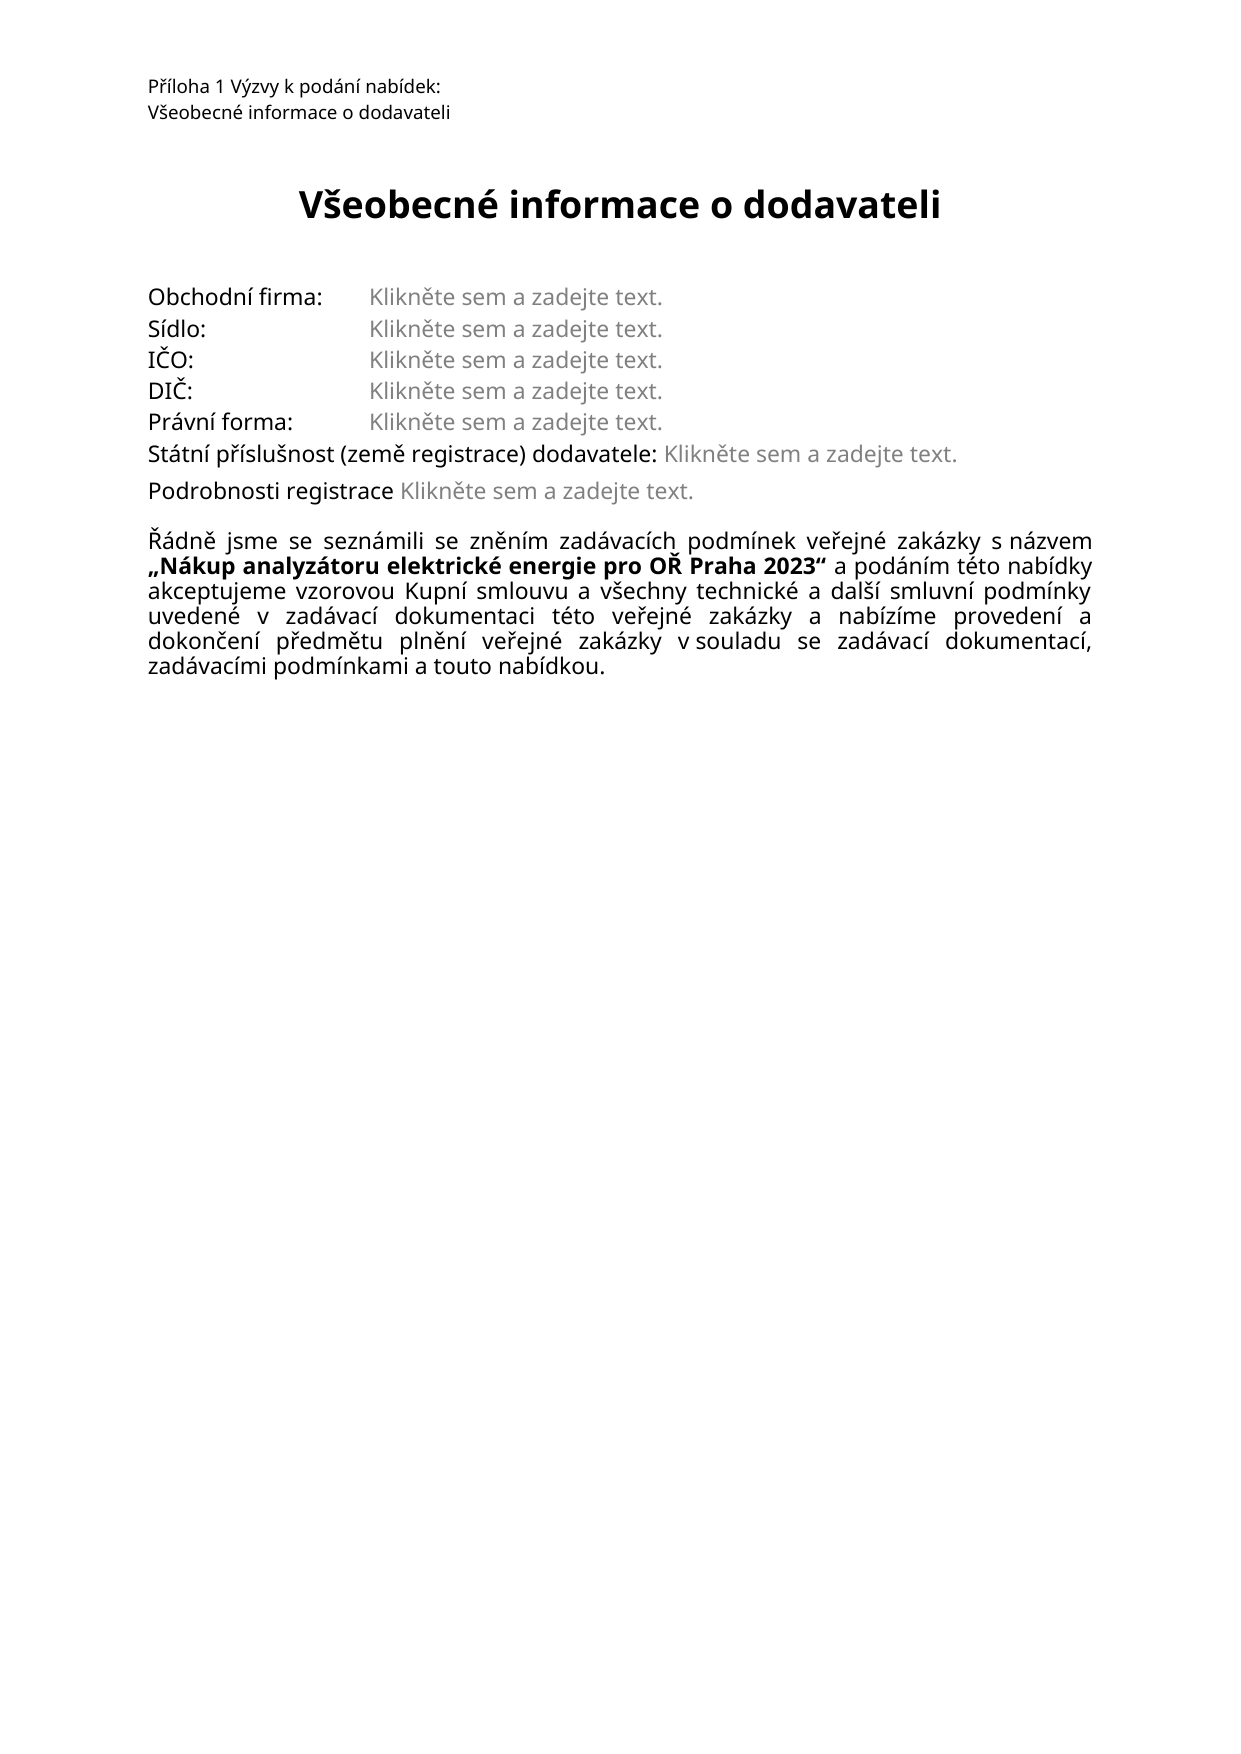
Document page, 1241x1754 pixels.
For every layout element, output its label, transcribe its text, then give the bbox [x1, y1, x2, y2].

text Právní forma: [148, 411, 1093, 436]
text Řádně jsme se seznámili se zněním zadávacích podmínek veřejné zakázky s názvem „Nákup analyzátoru elektrické energie pro OŘ Praha 2023“ a podáním této nabídky akceptujeme vzorovou Kupní smlouvu a všechny technické a další smluvní podmínky uvedené v zadávací dokumentaci této veřejné zakázky a nabízíme provedení a dokončení předmětu plnění veřejné zakázky v souladu se zadávací dokumentací, zadávacími podmínkami a touto nabídkou. [148, 529, 1093, 679]
text Sídlo: [148, 317, 1093, 342]
text Podrobnosti registrace [148, 479, 1093, 504]
text Obchodní firma: [148, 286, 1093, 311]
title Všeobecné informace o dodavateli [148, 178, 1093, 229]
text DIČ: [148, 379, 1093, 404]
text Státní příslušnost (země registrace) dodavatele: [148, 442, 1093, 467]
text IČO: [148, 348, 1093, 373]
